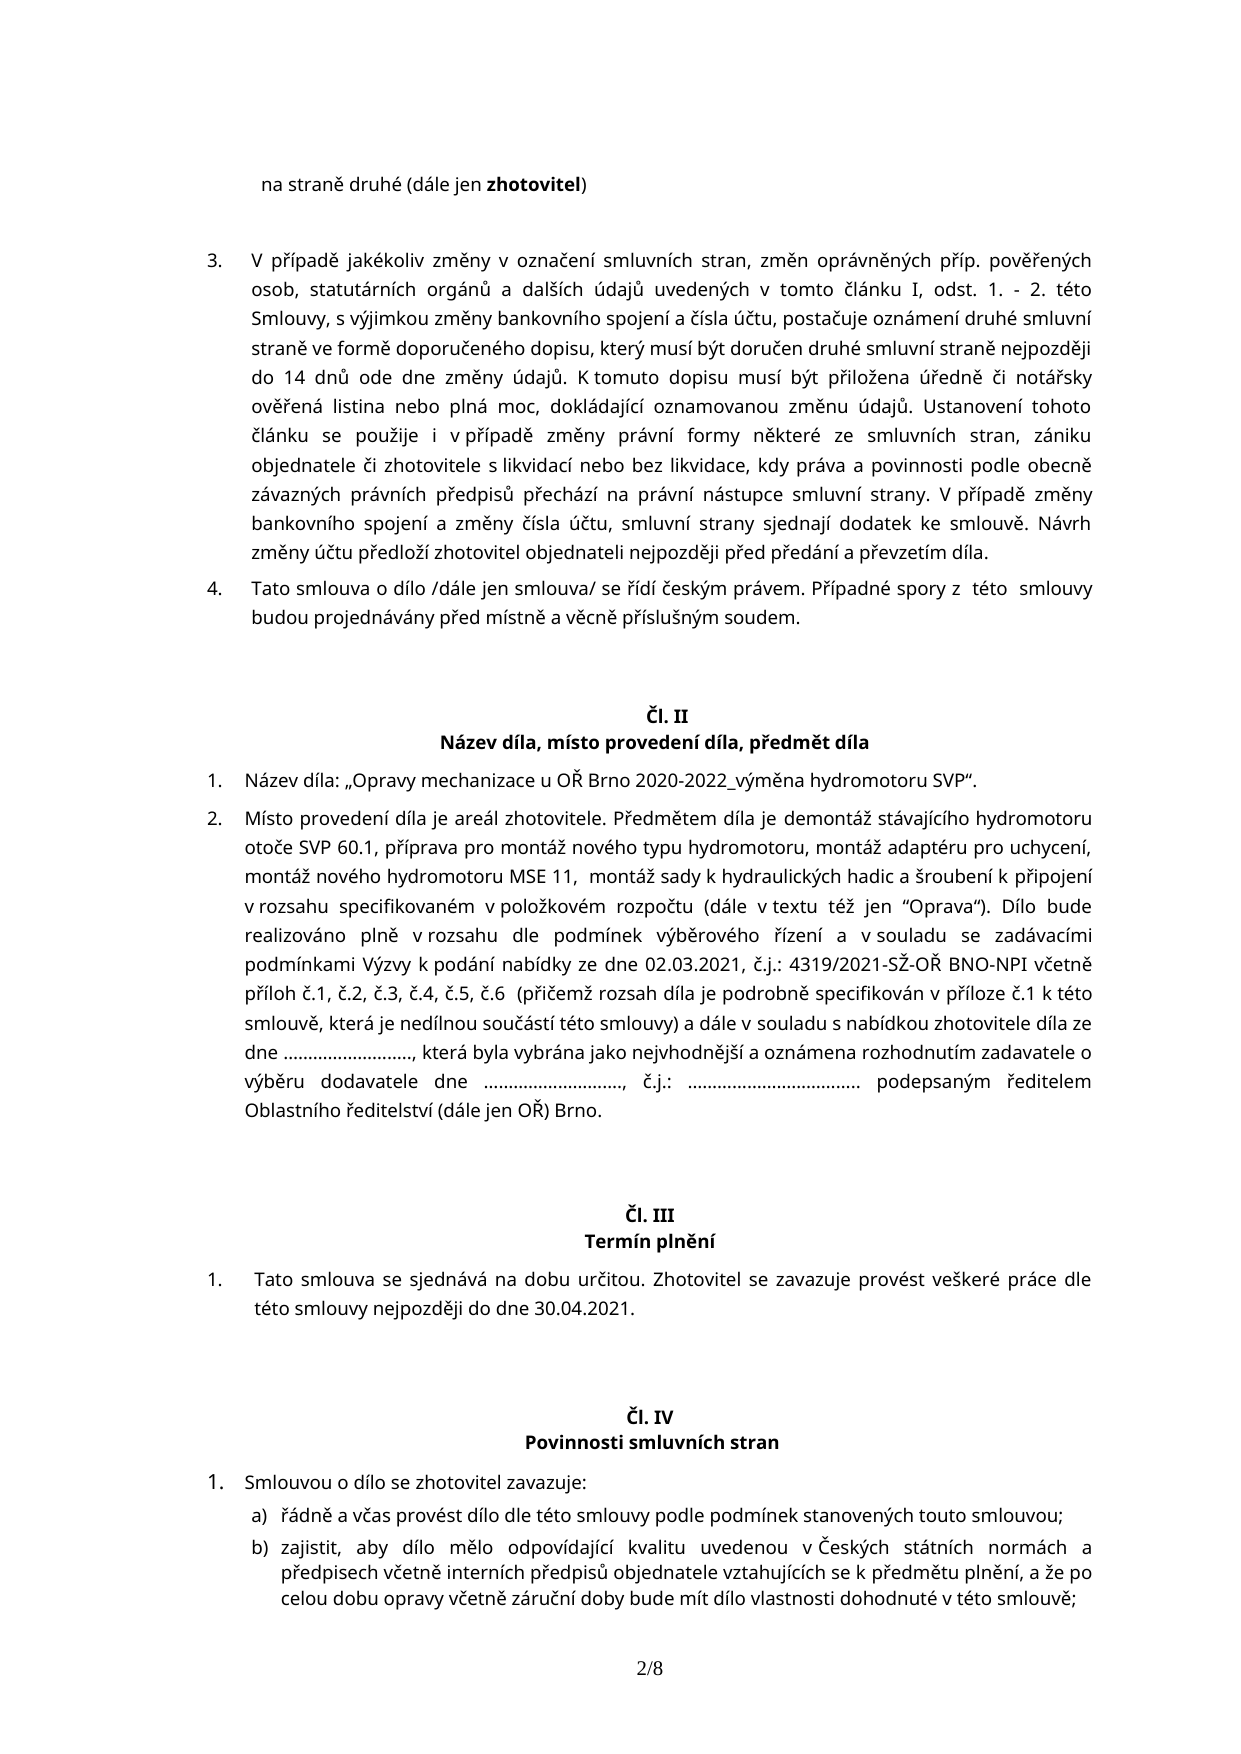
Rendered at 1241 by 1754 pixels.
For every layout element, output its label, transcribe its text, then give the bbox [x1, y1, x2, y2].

list řádně a včas provést dílo dle této smlouvy podle podmínek stanovených touto smlouvou; [251, 1502, 1092, 1528]
list Smlouvou o dílo se zhotovitel zavazuje: [207, 1467, 1092, 1496]
text 3. V případě jakékoliv změny v označení smluvních stran, změn oprávněných příp. pověřených osob, statutárních orgánů a dalších údajů uvedených v tomto článku I, odst. 1. - 2. této Smlouvy, s výjimkou změny bankovního spojení a čísla účtu, postačuje oznámení druhé smluvní straně ve formě doporučeného dopisu, který musí být doručen druhé smluvní straně nejpozději do 14 dnů ode dne změny údajů. K tomuto dopisu musí být přiložena úředně či notářsky ověřená listina nebo plná moc, dokládající oznamovanou změnu údajů. Ustanovení tohoto článku se použije i v případě změny právní formy některé ze smluvních stran, zániku objednatele či zhotovitele s likvidací nebo bez likvidace, kdy práva a povinnosti podle obecně závazných právních předpisů přechází na právní nástupce smluvní strany. V případě změny bankovního spojení a změny čísla účtu, smluvní strany sjednají dodatek ke smlouvě. Návrh změny účtu předloží zhotovitel objednateli nejpozději před předání a převzetím díla. [207, 247, 1092, 565]
list Místo provedení díla je areál zhotovitele. Předmětem díla je demontáž stávajícího hydromotoru otoče SVP 60.1, příprava pro montáž nového typu hydromotoru, montáž adaptéru pro uchycení, montáž nového hydromotoru MSE 11, montáž sady k hydraulických hadic a šroubení k připojení v rozsahu specifikovaném v položkovém rozpočtu (dále v textu též jen “Oprava“). Dílo bude realizováno plně v rozsahu dle podmínek výběrového řízení a v souladu se zadávacími podmínkami Výzvy k podání nabídky ze dne 02.03.2021, č.j.: 4319/2021-SŽ-OŘ BNO-NPI včetně příloh č.1, č.2, č.3, č.4, č.5, č.6 (přičemž rozsah díla je podrobně specifikován v příloze č.1 k této smlouvě, která je nedílnou součástí této smlouvy) a dále v souladu s nabídkou zhotovitele díla ze dne …………………….., která byla vybrána jako nejvhodnější a oznámena rozhodnutím zadavatele o výběru dodavatele dne ………………………., č.j.: …………………………….. podepsaným ředitelem Oblastního ředitelství (dále jen OŘ) Brno. [207, 805, 1092, 1123]
text Čl. III [207, 1203, 1092, 1228]
subtitle Termín plnění [207, 1228, 1092, 1254]
text na straně druhé (dále jen zhotovitel) [207, 171, 1092, 196]
list Tato smlouva se sjednává na dobu určitou. Zhotovitel se zavazuje provést veškeré práce dle této smlouvy nejpozději do dne 30.04.2021. [207, 1266, 1092, 1321]
list Název díla: „Opravy mechanizace u OŘ Brno 2020-2022_výměna hydromotoru SVP“. [207, 767, 1092, 793]
text 4. Tato smlouva o dílo /dále jen smlouva/ se řídí českým právem. Případné spory z této smlouvy budou projednávány před místně a věcně příslušným soudem. [207, 575, 1092, 630]
text Čl. II [207, 703, 1092, 729]
subtitle Čl. IV [207, 1404, 1092, 1429]
subtitle Název díla, místo provedení díla, předmět díla [207, 729, 1092, 754]
subtitle Povinnosti smluvních stran [207, 1429, 1092, 1455]
list zajistit, aby dílo mělo odpovídající kvalitu uvedenou v Českých státních normách a předpisech včetně interních předpisů objednatele vztahujících se k předmětu plnění, a že po celou dobu opravy včetně záruční doby bude mít dílo vlastnosti dohodnuté v této smlouvě; [251, 1534, 1092, 1611]
